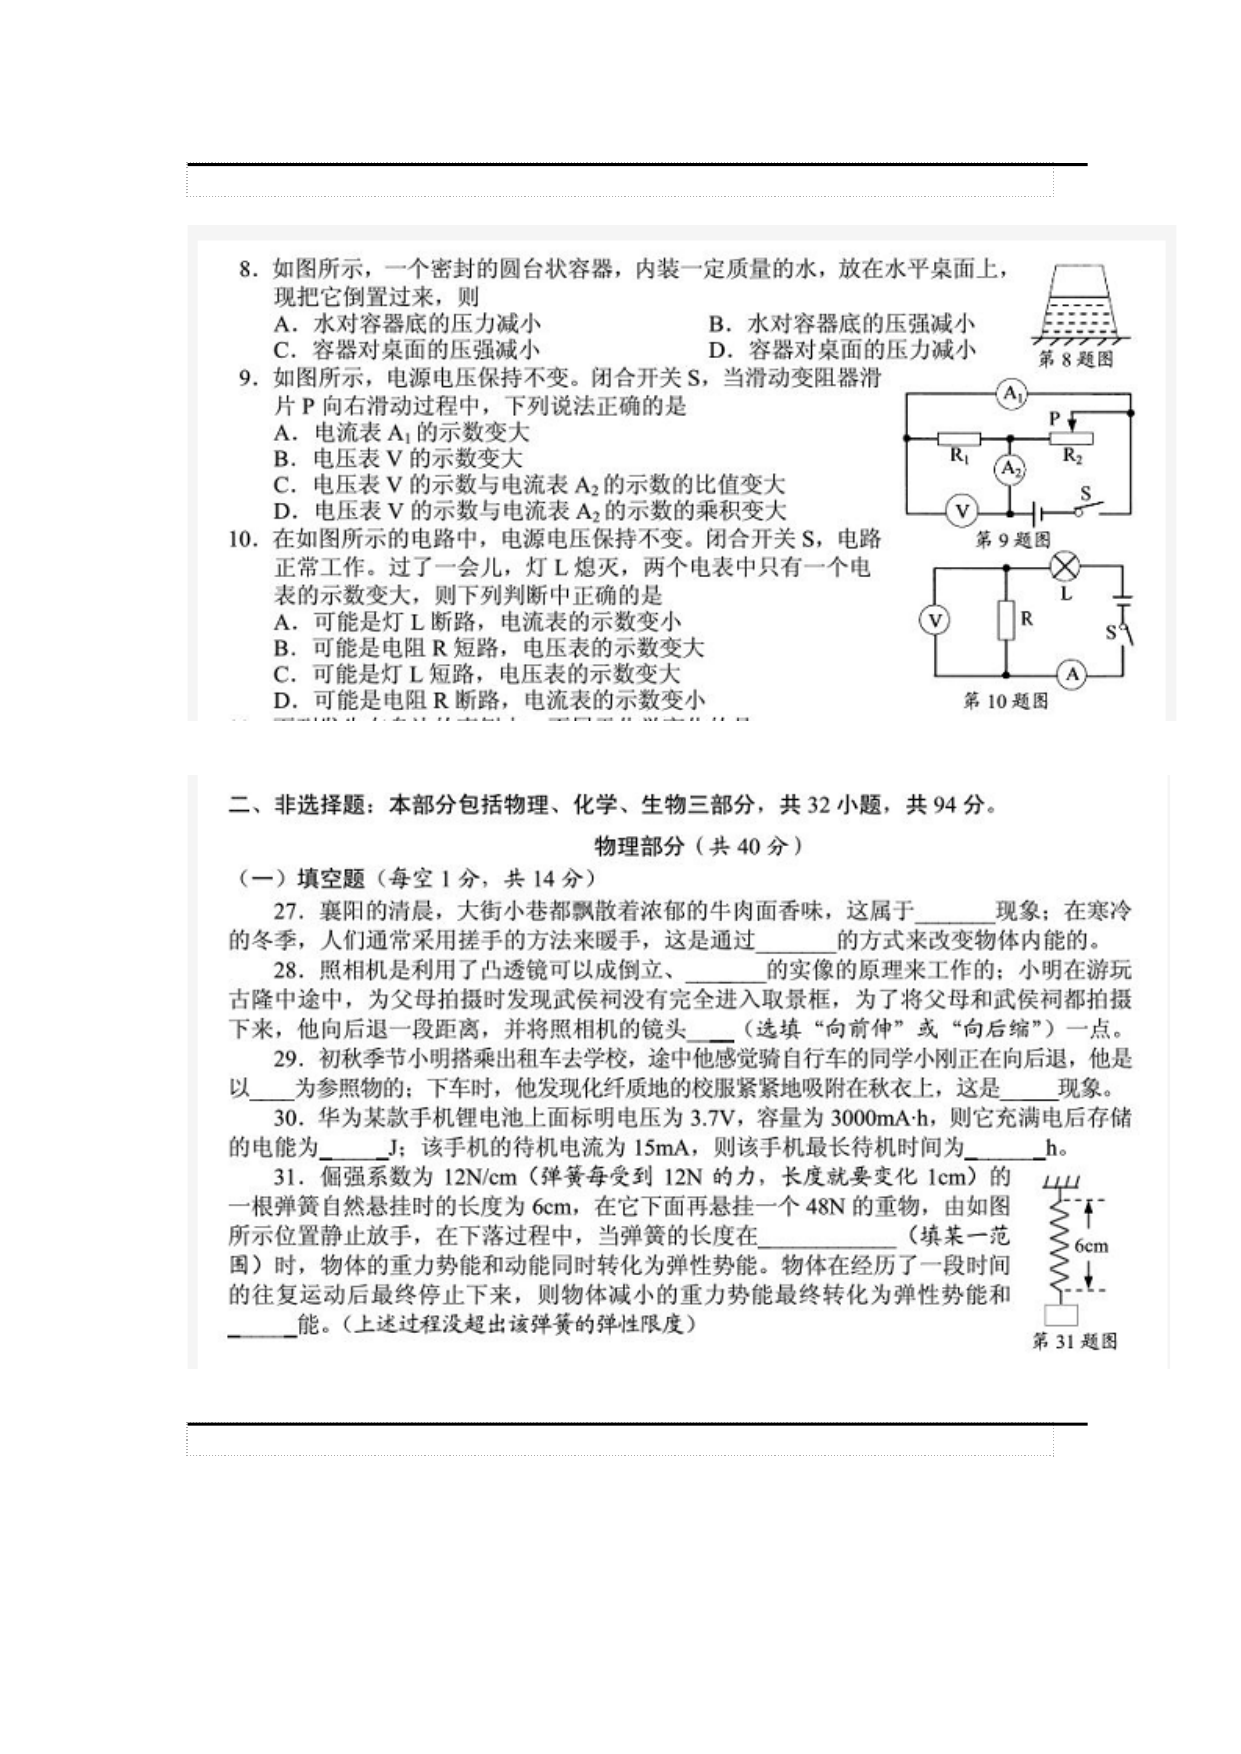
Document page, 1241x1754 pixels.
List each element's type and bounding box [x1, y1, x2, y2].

picture [187, 225, 1177, 721]
picture [187, 775, 1171, 1369]
